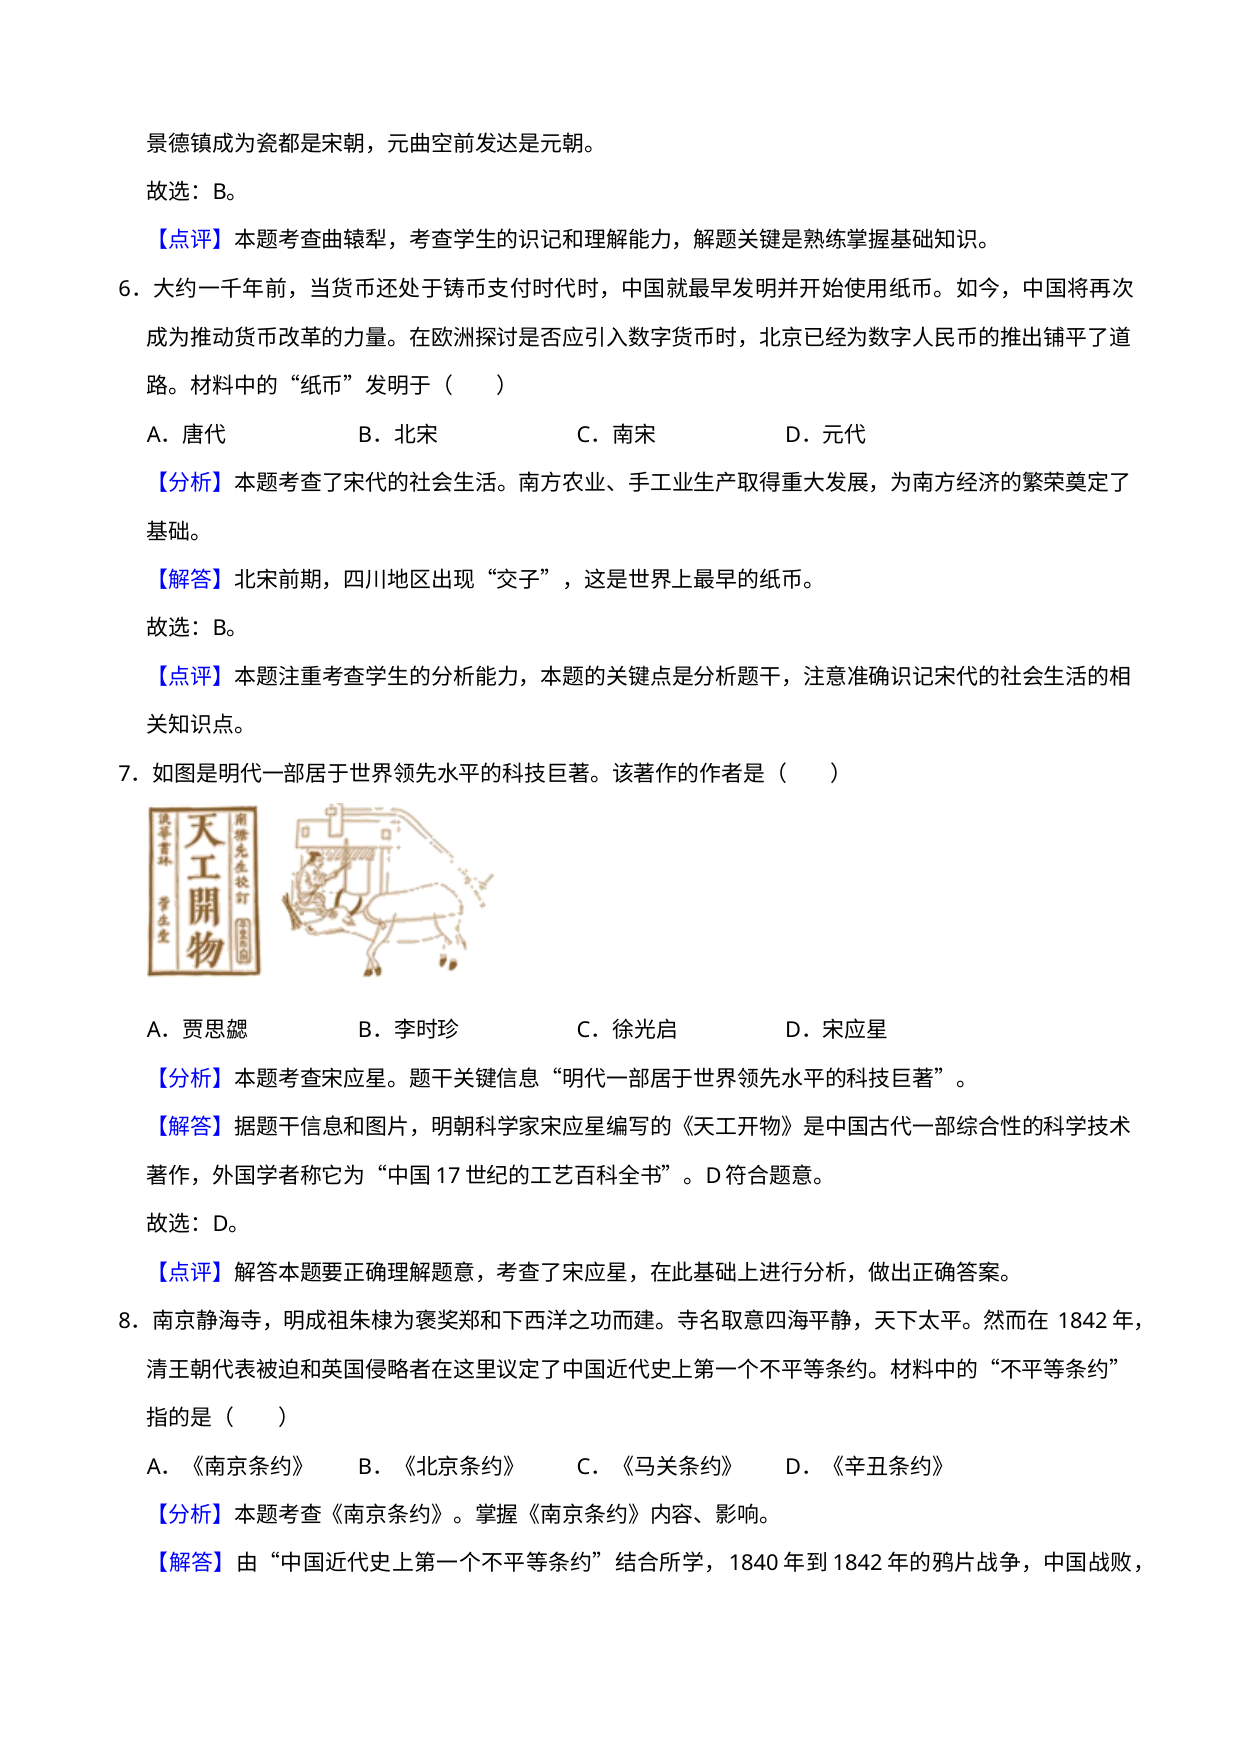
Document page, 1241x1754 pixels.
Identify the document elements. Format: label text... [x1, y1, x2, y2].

text A．贾思勰 B．李时珍 C．徐光启 D．宋应星 [118, 1012, 1134, 1044]
text A．唐代 B．北宋 C．南宋 D．元代 [118, 416, 1134, 449]
text 故选：D。 [147, 1206, 1134, 1238]
text 【点评】本题考查曲辕犁，考查学生的识记和理解能力，解题关键是熟练掌握基础知识。 [147, 222, 1134, 254]
text 7．如图是明代一部居于世界领先水平的科技巨著。该著作的作者是（ ） [118, 755, 1134, 788]
text 8．南京静海寺，明成祖朱棣为褒奖郑和下西洋之功而建。寺名取意四海平静，天下太平。然而在1842年，清王朝代表被迫和英国侵略者在这里议定了中国近代史上第一个不平等条约。材料中的“不平等条约”指的是（ ） [118, 1302, 1134, 1432]
text 故选：B。 [147, 174, 1134, 206]
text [147, 1545, 1134, 1577]
text A．《南京条约》 B．《北京条约》 C．《马关条约》 D．《辛丑条约》 [118, 1448, 1134, 1481]
text 【解答】据题干信息和图片，明朝科学家宋应星编写的《天工开物》是中国古代一部综合性的科学技术著作，外国学者称它为“中国17世纪的工艺百科全书”。D符合题意。 [147, 1109, 1134, 1190]
text 【点评】本题注重考查学生的分析能力，本题的关键点是分析题干，注意准确识记宋代的社会生活的相关知识点。 [147, 658, 1134, 739]
picture [146, 803, 503, 985]
text 【点评】解答本题要正确理解题意，考查了宋应星，在此基础上进行分析，做出正确答案。 [147, 1254, 1134, 1287]
text 【分析】本题考查《南京条约》。掌握《南京条约》内容、影响。 [147, 1497, 1134, 1529]
text 【分析】本题考查了宋代的社会生活。南方农业、手工业生产取得重大发展，为南方经济的繁荣奠定了基础。 [147, 464, 1134, 546]
text 6．大约一千年前，当货币还处于铸币支付时代时，中国就最早发明并开始使用纸币。如今，中国将再次成为推动货币改革的力量。在欧洲探讨是否应引入数字货币时，北京已经为数字人民币的推出铺平了道路。材料中的“纸币”发明于（ ） [118, 270, 1134, 400]
text 【解答】北宋前期，四川地区出现“交子”，这是世界上最早的纸币。 [147, 562, 1134, 594]
text 故选：B。 [147, 610, 1134, 642]
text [147, 125, 1134, 158]
text 【分析】本题考查宋应星。题干关键信息“明代一部居于世界领先水平的科技巨著”。 [147, 1060, 1134, 1093]
